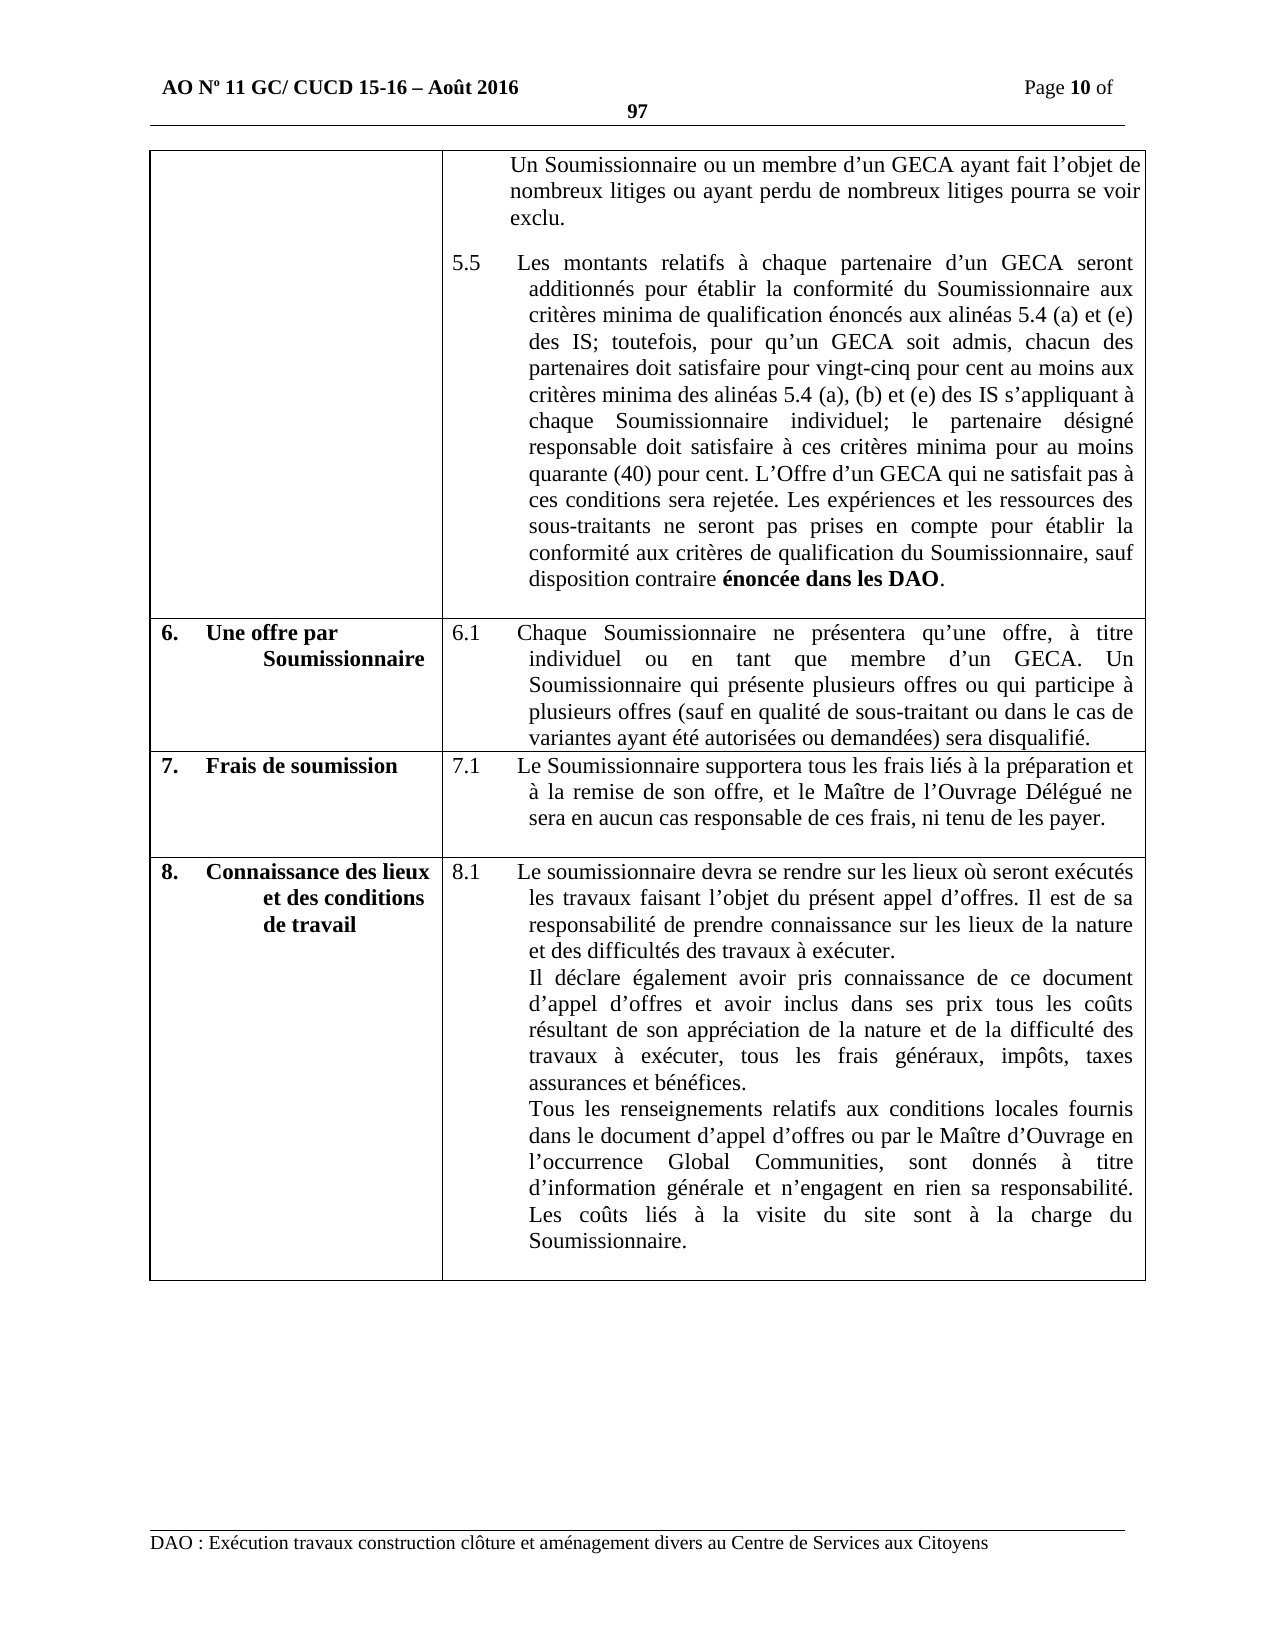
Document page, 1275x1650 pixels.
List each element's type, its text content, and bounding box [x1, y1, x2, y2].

table_cell Le Soumissionnaire supportera tous les frais liés à la préparation et à la remise de son offre, et le Maître de l’Ouvrage Délégué ne sera en aucun cas responsable de ces frais, ni tenu de les payer. [443, 752, 1145, 857]
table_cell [151, 151, 442, 618]
table_cell Connaissance des lieux et des conditions de travail [151, 858, 442, 1280]
table_cell Une offre par Soumissionnaire [151, 619, 442, 751]
table_cell Chaque Soumissionnaire ne présentera qu’une offre, à titre individuel ou en tant que membre d’un GECA. Un Soumissionnaire qui présente plusieurs offres ou qui participe à plusieurs offres (sauf en qualité de sous-traitant ou dans le cas de variantes ayant été autorisées ou demandées) sera disqualifié. [443, 619, 1145, 751]
table_cell Le soumissionnaire devra se rendre sur les lieux où seront exécutés les travaux faisant l’objet du présent appel d’offres. Il est de sa responsabilité de prendre connaissance sur les lieux de la nature et des difficultés des travaux à exécuter. Il déclare également avoir pris connaissance de ce document d’appel d’offres et avoir inclus dans ses prix tous les coûts résultant de son appréciation de la nature et de la difficulté des travaux à exécuter, tous les frais généraux, impôts, taxes assurances et bénéfices. Tous les renseignements relatifs aux conditions locales fournis dans le document d’appel d’offres ou par le Maître d’Ouvrage en l’occurrence Global Communities, sont donnés à titre d’information générale et n’engagent en rien sa responsabilité. Les coûts liés à la visite du site sont à la charge du Soumissionnaire. [443, 858, 1145, 1280]
table_cell Frais de soumission [151, 752, 442, 857]
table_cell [443, 151, 1145, 618]
